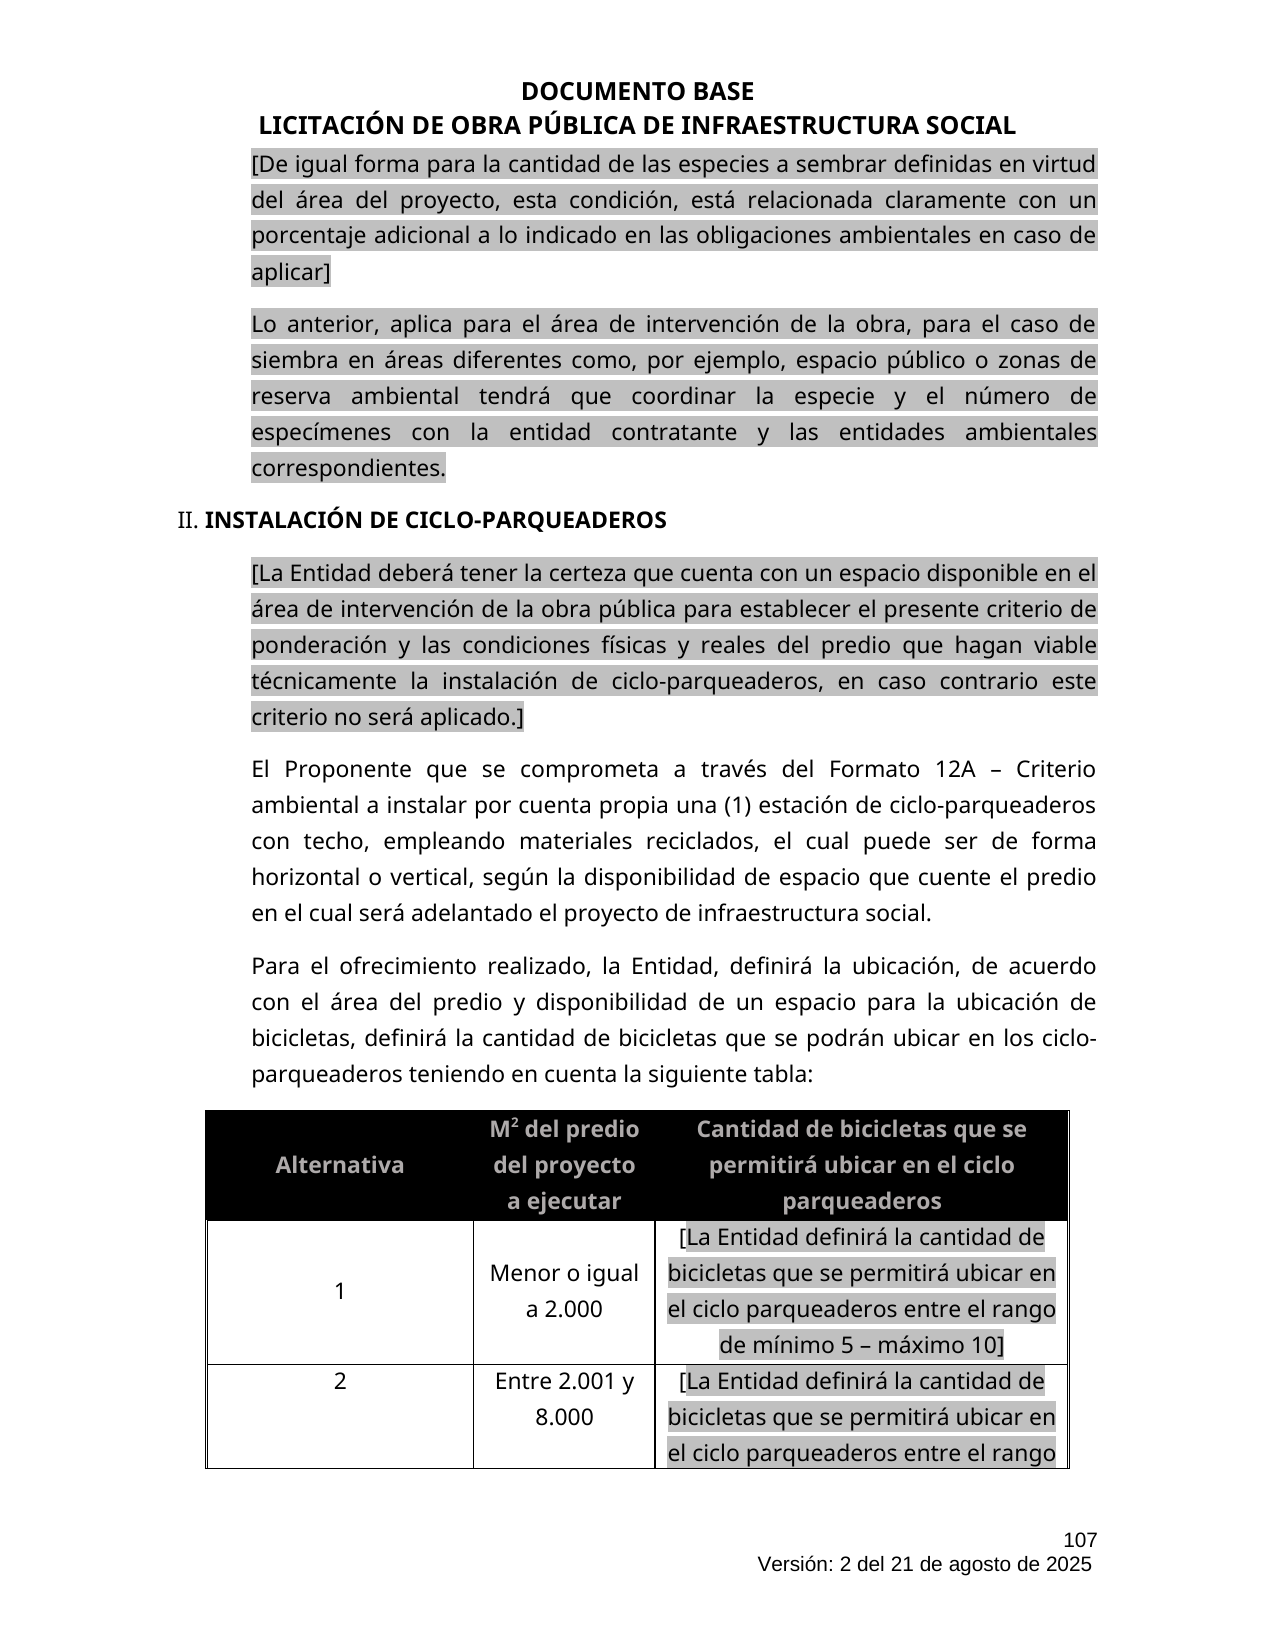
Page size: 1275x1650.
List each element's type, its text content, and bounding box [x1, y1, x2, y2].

text II. Instalación de ciclo-parqueaderos [177, 504, 1098, 536]
table_header Cantidad de bicicletas que se permitirá ubicar en el ciclo parqueaderos [656, 1113, 1067, 1220]
text [De igual forma para la cantidad de las especies a sembrar definidas en virtud del área del proyecto, esta condición, está relacionada claramente con un porcentaje adicional a lo indicado en las obligaciones ambientales en caso de aplicar] [251, 251, 1098, 287]
table_header M2 del predio del proyecto a ejecutar [474, 1113, 654, 1220]
table_cell 2 [208, 1365, 473, 1468]
table_cell [La Entidad definirá la cantidad de bicicletas que se permitirá ubicar en el ciclo parqueaderos entre el rango de mínimo 5 – máximo 10] [656, 1221, 1067, 1363]
text Lo anterior, aplica para el área de intervención de la obra, para el caso de siembra en áreas diferentes como, por ejemplo, espacio público o zonas de reserva ambiental tendrá que coordinar la especie y el número de especímenes con la entidad contratante y las entidades ambientales correspondientes. [251, 447, 1098, 483]
table_cell Entre 2.001 y 8.000 [474, 1365, 654, 1468]
text Para el ofrecimiento realizado, la Entidad, definirá la ubicación, de acuerdo con el área del predio y disponibilidad de un espacio para la ubicación de bicicletas, definirá la cantidad de bicicletas que se podrán ubicar en los ciclo-parqueaderos teniendo en cuenta la siguiente tabla: [251, 950, 1098, 1089]
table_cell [656, 1365, 1067, 1468]
table_header Alternativa [208, 1113, 473, 1220]
text El Proponente que se comprometa a través del Formato 12A – Criterio ambiental a instalar por cuenta propia una (1) estación de ciclo-parqueaderos con techo, empleando materiales reciclados, el cual puede ser de forma horizontal o vertical, según la disponibilidad de espacio que cuente el predio en el cual será adelantado el proyecto de infraestructura social. [251, 753, 1098, 928]
text [La Entidad deberá tener la certeza que cuenta con un espacio disponible en el área de intervención de la obra pública para establecer el presente criterio de ponderación y las condiciones físicas y reales del predio que hagan viable técnicamente la instalación de ciclo-parqueaderos, en caso contrario este criterio no será aplicado.] [251, 696, 1098, 732]
table_cell 1 [208, 1221, 473, 1363]
table_cell Menor o igual a 2.000 [474, 1221, 654, 1363]
